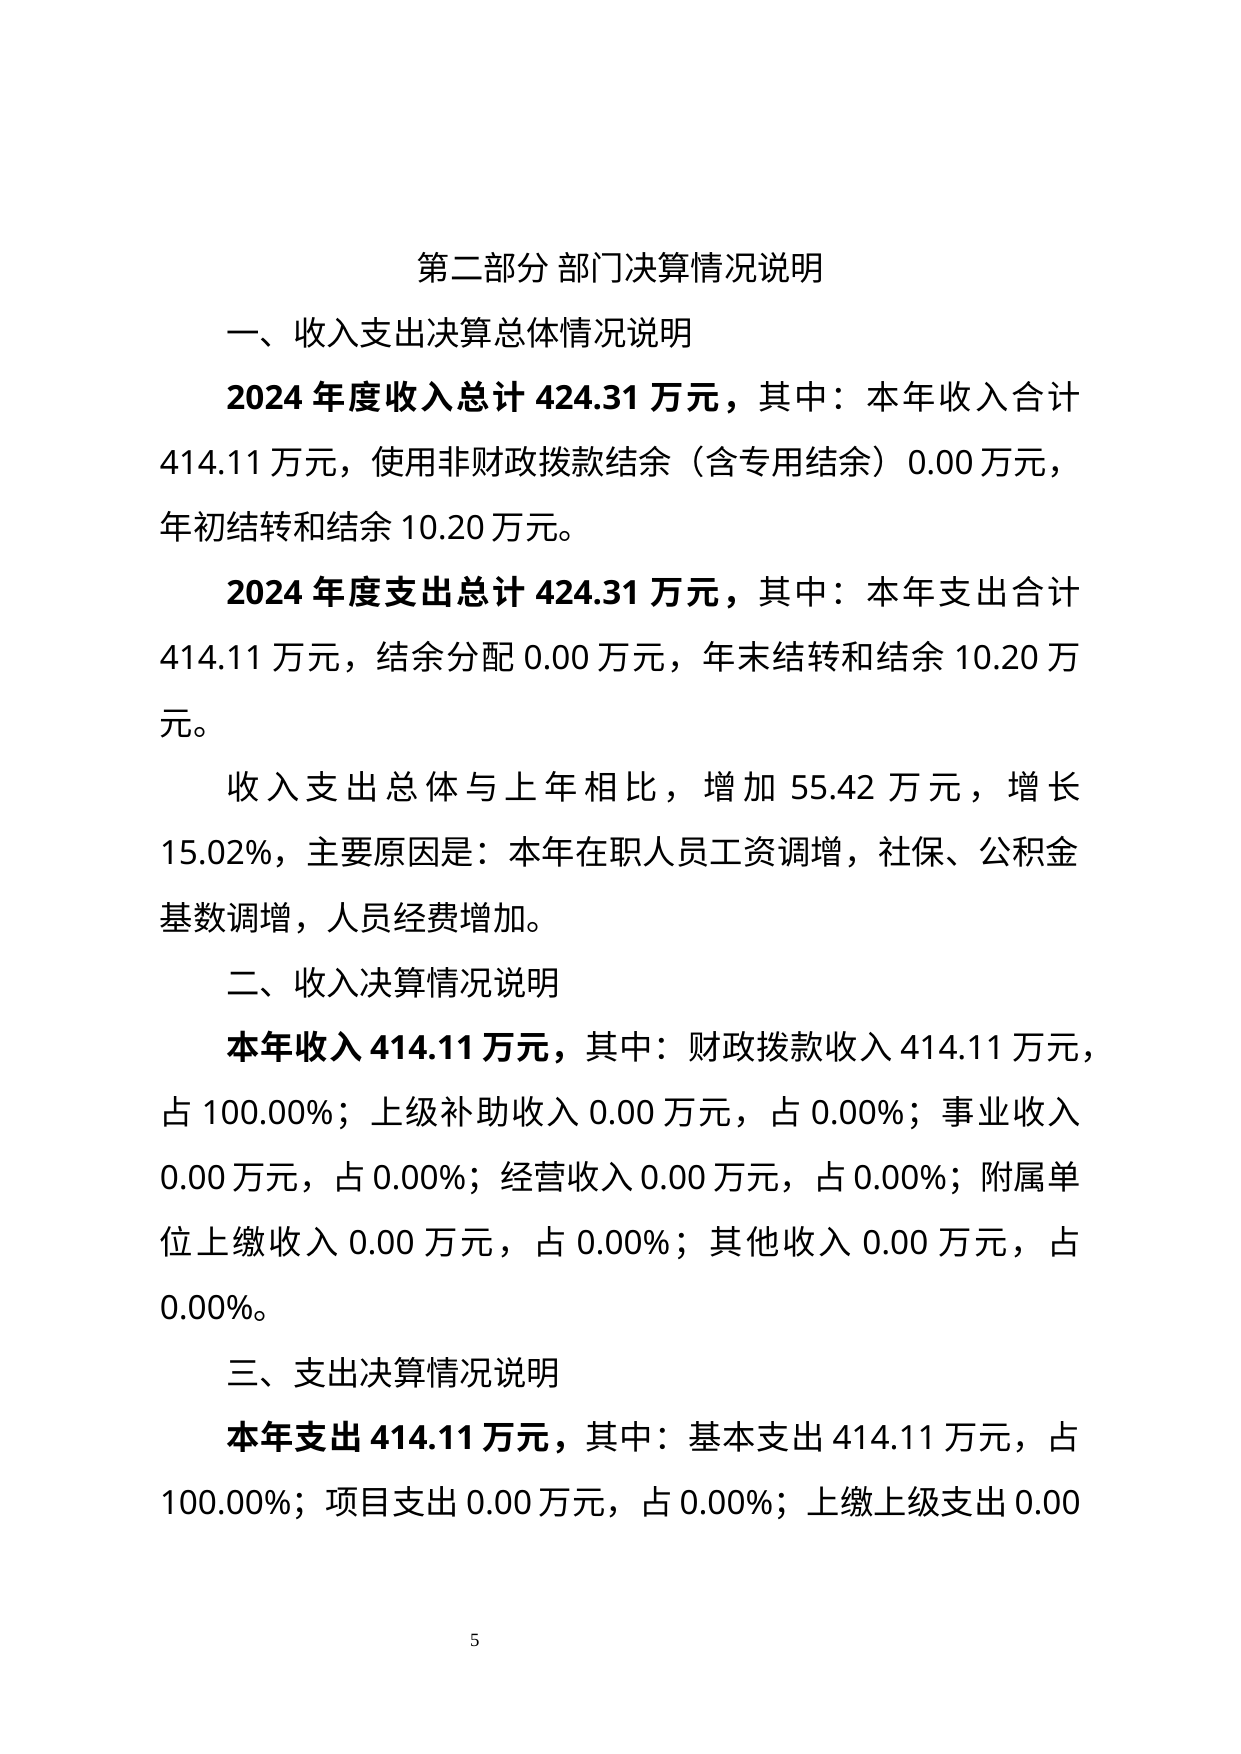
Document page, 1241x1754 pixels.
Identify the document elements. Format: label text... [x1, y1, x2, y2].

text 一、收入支出决算总体情况说明 [159, 298, 1081, 363]
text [159, 1403, 1081, 1533]
text 二、收入决算情况说明 [159, 948, 1081, 1013]
text 三、支出决算情况说明 [159, 1338, 1081, 1403]
text 2024年度支出总计424.31万元，其中：本年支出合计414.11万元，结余分配0.00万元，年末结转和结余10.20万元。 [159, 558, 1081, 753]
text 本年收入414.11万元，其中：财政拨款收入414.11万元，占100.00%；上级补助收入0.00万元，占0.00%；事业收入0.00万元，占0.00%；经营收入0.00万元，占0.00%；附属单位上缴收入0.00万元，占0.00%；其他收入0.00万元，占0.00%。 [159, 1013, 1081, 1338]
text 收入支出总体与上年相比，增加55.42万元，增长15.02%，主要原因是：本年在职人员工资调增，社保、公积金基数调增，人员经费增加。 [159, 753, 1081, 948]
text 第二部分 部门决算情况说明 [159, 233, 1081, 298]
text 2024年度收入总计424.31万元，其中：本年收入合计414.11万元，使用非财政拨款结余（含专用结余）0.00万元，年初结转和结余10.20万元。 [159, 363, 1081, 558]
